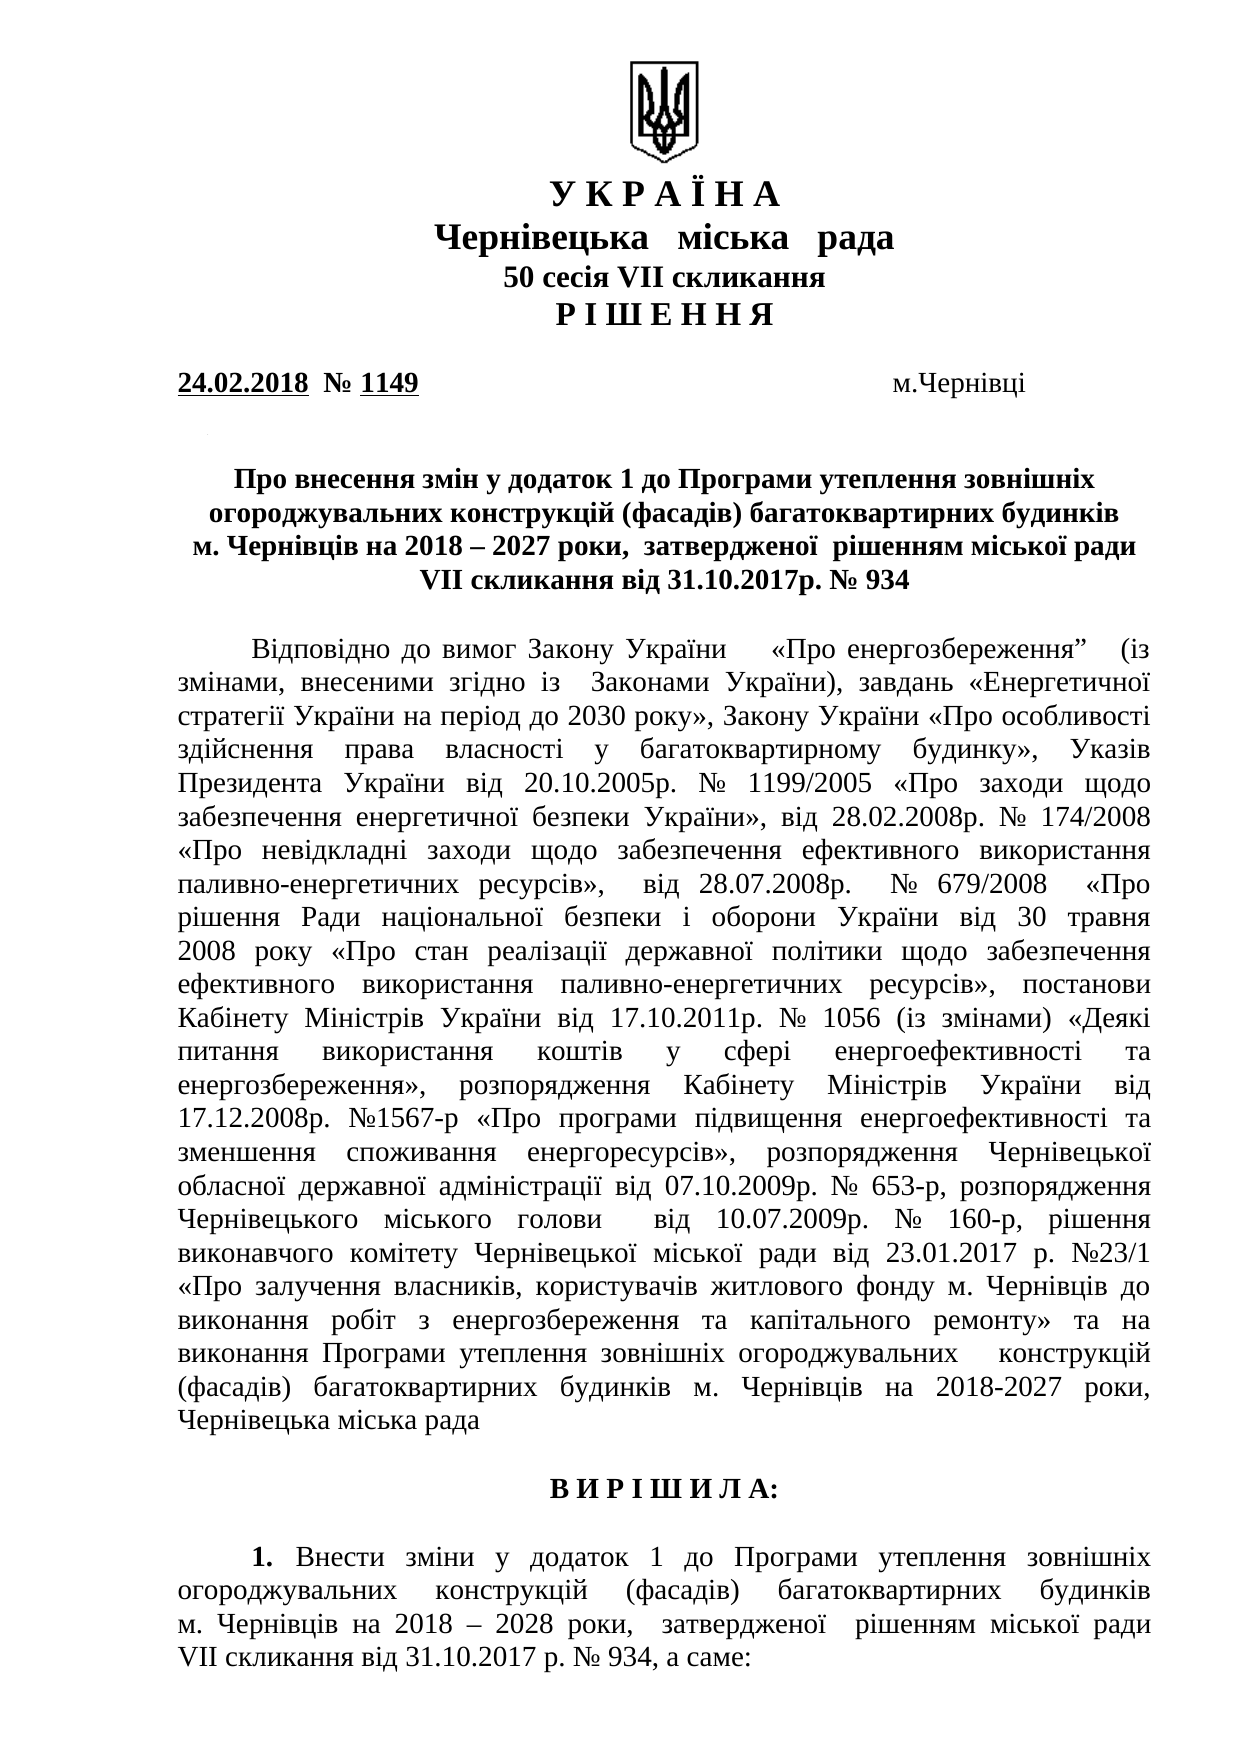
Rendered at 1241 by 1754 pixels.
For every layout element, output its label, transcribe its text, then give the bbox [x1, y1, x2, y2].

text В И Р І Ш И Л А: [177, 1472, 1152, 1505]
subtitle 50 сесія VII скликання [177, 258, 1152, 294]
subtitle Чернівецька міська рада [177, 215, 1152, 258]
subtitle Р І Ш Е Н Н Я [177, 294, 1152, 332]
text Відповідно до вимог Закону України «Про енергозбереження” (із змінами, внесеними згідно із Законами України), завдань «Енергетичної стратегії України на період до 2030 року», Закону України «Про особливості здійснення права власності у багатоквартирному будинку», Указів Президента України від 20.10.2005р. № 1199/2005 «Про заходи щодо забезпечення енергетичної безпеки України», від 28.02.2008р. № 174/2008 «Про невідкладні заходи щодо забезпечення ефективного використання паливно-енергетичних ресурсів», від 28.07.2008р. № 679/2008 «Про рішення Ради національної безпеки і оборони України від 30 травня 2008 року «Про стан реалізації державної політики щодо забезпечення ефективного використання паливно-енергетичних ресурсів», постанови Кабінету Міністрів України від 17.10.2011р. № 1056 (із змінами) «Деякі питання використання коштів у сфері енергоефективності та енергозбереження», розпорядження Кабінету Міністрів України від 17.12.2008р. №1567-р «Про програми підвищення енергоефективності та зменшення споживання енергоресурсів», розпорядження Чернівецької обласної державної адміністрації від 07.10.2009р. № 653-р, розпорядження Чернівецького міського голови від 10.07.2009р. № 160-р, рішення виконавчого комітету Чернівецької міської ради від 23.01.2017 р. №23/1 «Про залучення власників, користувачів житлового фонду м. Чернівців до виконання робіт з енергозбереження та капітального ремонту» та на виконання Програми утеплення зовнішніх огороджувальних конструкцій (фасадів) багатоквартирних будинків м. Чернівців на 2018-2027 роки, Чернівецька міська рада [177, 631, 1152, 1436]
picture [629, 60, 700, 166]
text Про внесення змін у додаток 1 до Програми утеплення зовнішніх огороджувальних конструкцій (фасадів) багатоквартирних будинків м. Чернівців на 2018 – 2027 роки, затвердженої рішенням міської ради VII скликання від 31.10.2017р. № 934 [177, 461, 1152, 595]
text 24.02.2018 № 1149 м.Чернівці [177, 366, 1152, 399]
text У К Р А Ї Н А [177, 172, 1152, 215]
list Внести зміни у додаток 1 до Програми утеплення зовнішніх огороджувальних конструкцій (фасадів) багатоквартирних будинків м. Чернівців на 2018 – 2028 роки, затвердженої рішенням міської ради VII скликання від 31.10.2017 р. № 934, а саме: [177, 1539, 1152, 1673]
